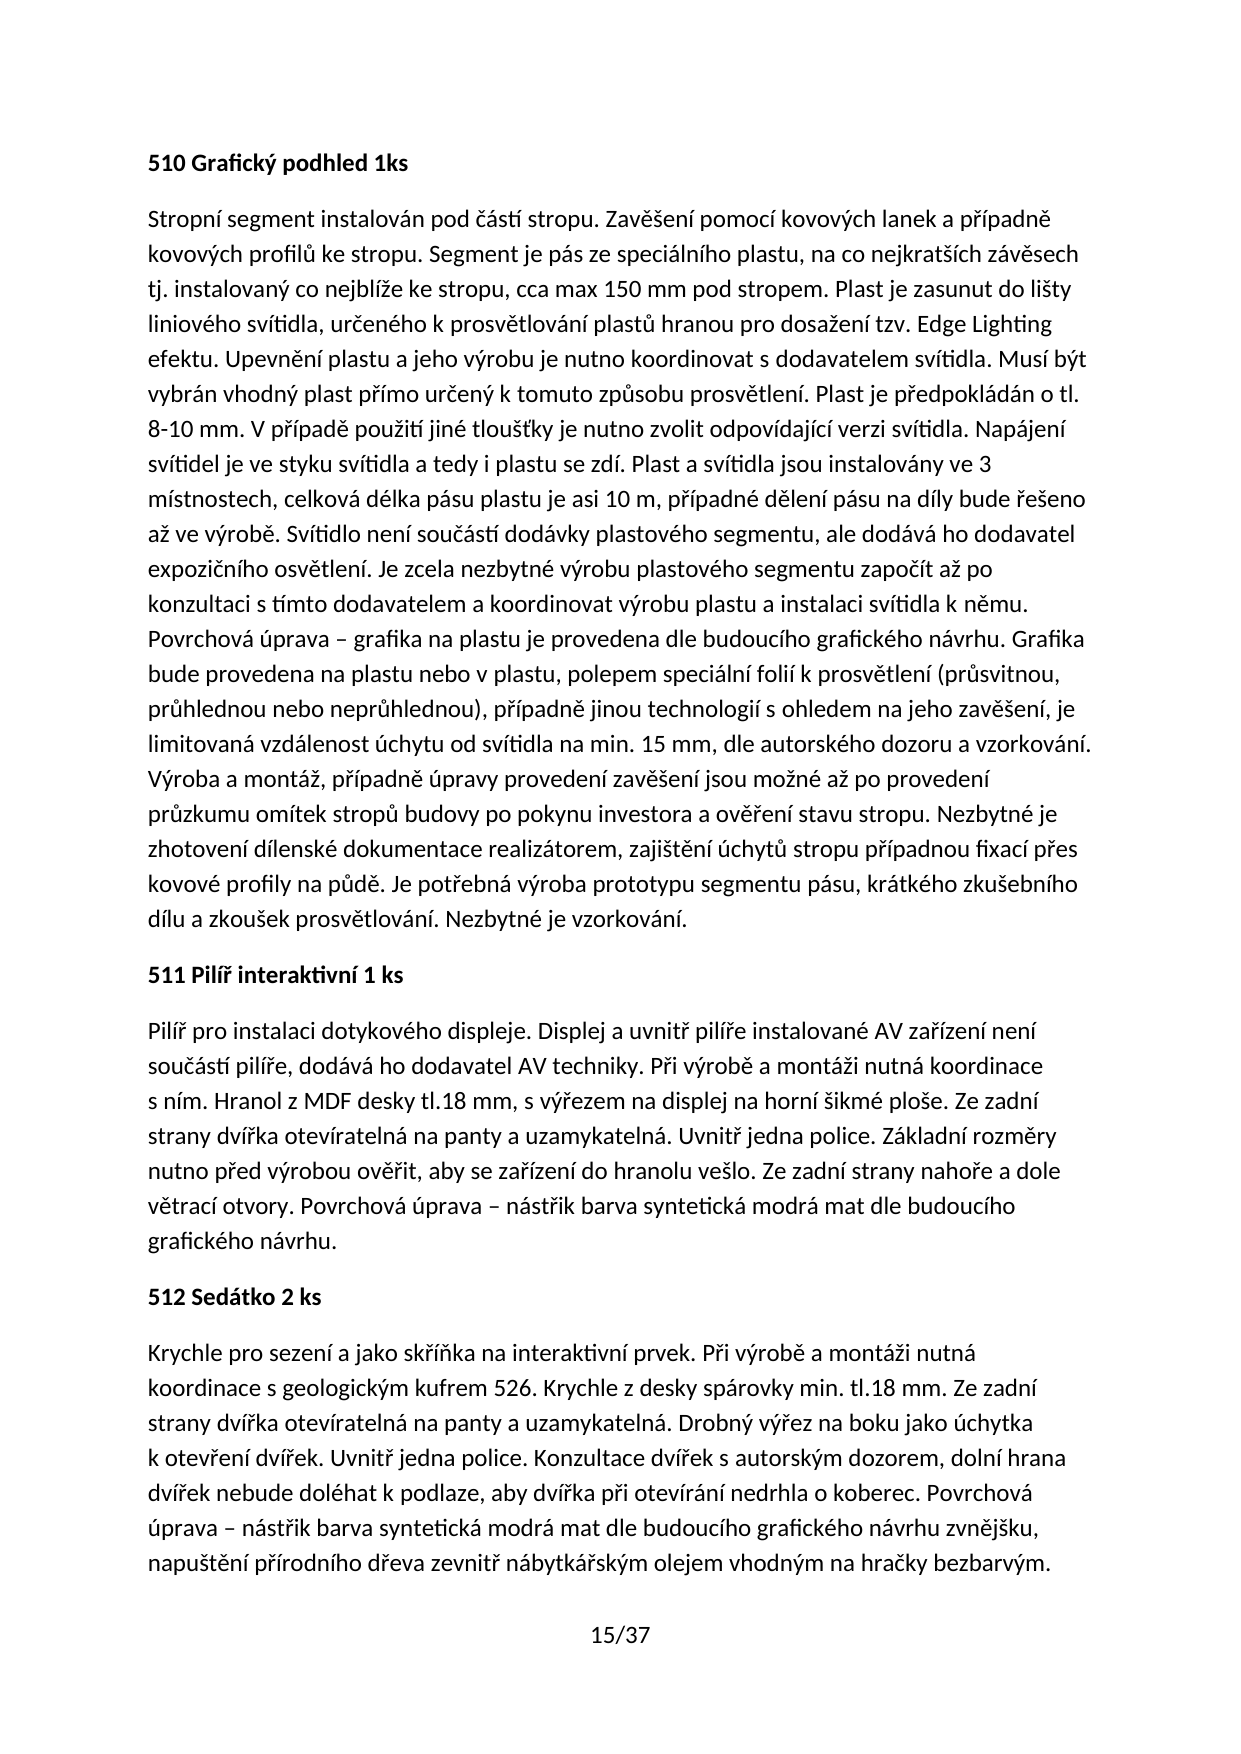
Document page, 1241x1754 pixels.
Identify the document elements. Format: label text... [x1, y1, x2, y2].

text 512 Sedátko 2 ks [148, 1281, 1093, 1311]
text Krychle pro sezení a jako skříňka na interaktivní prvek. Při výrobě a montáži nutná koordinace s geologickým kufrem 526. Krychle z desky spárovky min. tl.18 mm. Ze zadní strany dvířka otevíratelná na panty a uzamykatelná. Drobný výřez na boku jako úchytka k otevření dvířek. Uvnitř jedna police. Konzultace dvířek s autorským dozorem, dolní hrana dvířek nebude doléhat k podlaze, aby dvířka při otevírání nedrhla o koberec. Povrchová úprava – nástřik barva syntetická modrá mat dle budoucího grafického návrhu zvnějšku, napuštění přírodního dřeva zevnitř nábytkářským olejem vhodným na hračky bezbarvým. [148, 1337, 1093, 1577]
text Stropní segment instalován pod částí stropu. Zavěšení pomocí kovových lanek a případně kovových profilů ke stropu. Segment je pás ze speciálního plastu, na co nejkratších závěsech tj. instalovaný co nejblíže ke stropu, cca max 150 mm pod stropem. Plast je zasunut do lišty liniového svítidla, určeného k prosvětlování plastů hranou pro dosažení tzv. Edge Lighting efektu. Upevnění plastu a jeho výrobu je nutno koordinovat s dodavatelem svítidla. Musí být vybrán vhodný plast přímo určený k tomuto způsobu prosvětlení. Plast je předpokládán o tl. 8-10 mm. V případě použití jiné tloušťky je nutno zvolit odpovídající verzi svítidla. Napájení svítidel je ve styku svítidla a tedy i plastu se zdí. Plast a svítidla jsou instalovány ve 3 místnostech, celková délka pásu plastu je asi 10 m, případné dělení pásu na díly bude řešeno až ve výrobě. Svítidlo není součástí dodávky plastového segmentu, ale dodává ho dodavatel expozičního osvětlení. Je zcela nezbytné výrobu plastového segmentu započít až po konzultaci s tímto dodavatelem a koordinovat výrobu plastu a instalaci svítidla k němu. Povrchová úprava – grafika na plastu je provedena dle budoucího grafického návrhu. Grafika bude provedena na plastu nebo v plastu, polepem speciální folií k prosvětlení (průsvitnou, průhlednou nebo neprůhlednou), případně jinou technologií s ohledem na jeho zavěšení, je limitovaná vzdálenost úchytu od svítidla na min. 15 mm, dle autorského dozoru a vzorkování. Výroba a montáž, případně úpravy provedení zavěšení jsou možné až po provedení průzkumu omítek stropů budovy po pokynu investora a ověření stavu stropu. Nezbytné je zhotovení dílenské dokumentace realizátorem, zajištění úchytů stropu případnou fixací přes kovové profily na půdě. Je potřebná výroba prototypu segmentu pásu, krátkého zkušebního dílu a zkoušek prosvětlování. Nezbytné je vzorkování. [148, 203, 1093, 934]
text Pilíř pro instalaci dotykového displeje. Displej a uvnitř pilíře instalované AV zařízení není součástí pilíře, dodává ho dodavatel AV techniky. Při výrobě a montáži nutná koordinace s ním. Hranol z MDF desky tl.18 mm, s výřezem na displej na horní šikmé ploše. Ze zadní strany dvířka otevíratelná na panty a uzamykatelná. Uvnitř jedna police. Základní rozměry nutno před výrobou ověřit, aby se zařízení do hranolu vešlo. Ze zadní strany nahoře a dole větrací otvory. Povrchová úprava – nástřik barva syntetická modrá mat dle budoucího grafického návrhu. [148, 1015, 1093, 1256]
text 511 Pilíř interaktivní 1 ks [148, 959, 1093, 990]
text 510 Grafický podhled 1ks [148, 148, 1093, 178]
